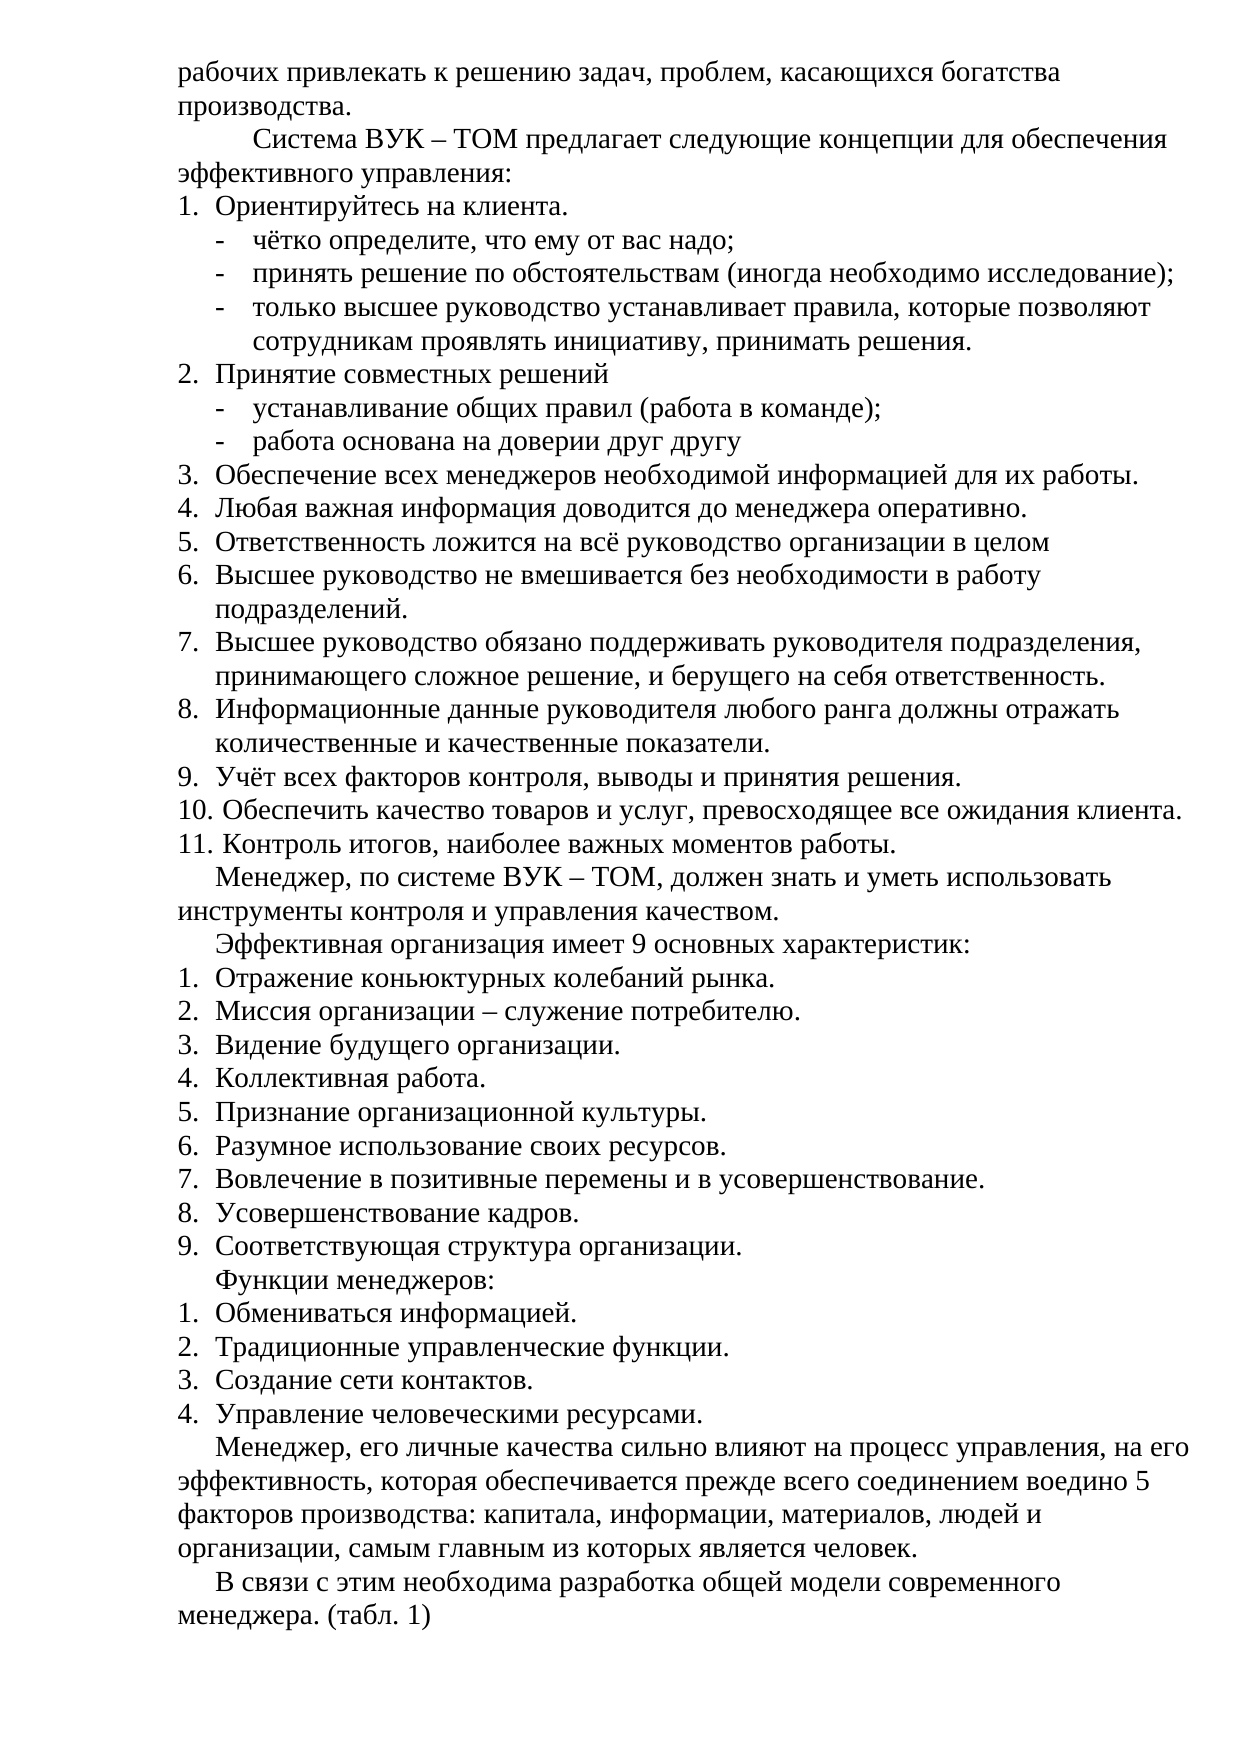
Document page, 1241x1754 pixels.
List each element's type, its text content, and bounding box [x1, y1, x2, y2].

list Вовлечение в позитивные перемены и в усовершенствование. [177, 1161, 1205, 1195]
text Менеджер, его личные качества сильно влияют на процесс управления, на его эффективность, которая обеспечивается прежде всего соединением воедино 5 факторов производства: капитала, информации, материалов, людей и организации, самым главным из которых является человек. [177, 1429, 1205, 1564]
list Любая важная информация доводится до менеджера оперативно. [177, 490, 1205, 524]
list Обеспечение всех менеджеров необходимой информацией для их работы. [177, 457, 1205, 490]
list Ориентируйтесь на клиента. [177, 188, 1205, 222]
text Функции менеджеров: [215, 1262, 1205, 1295]
list устанавливание общих правил (работа в команде); [215, 390, 1205, 423]
list Разумное использование своих ресурсов. [177, 1128, 1205, 1161]
list работа основана на доверии друг другу [215, 423, 1205, 457]
list Обмениваться информацией. [177, 1295, 1205, 1329]
list Обеспечить качество товаров и услуг, превосходящее все ожидания клиента. [177, 792, 1205, 826]
list Ответственность ложится на всё руководство организации в целом [177, 524, 1205, 557]
list Принятие совместных решений [177, 356, 1205, 390]
list Учёт всех факторов контроля, выводы и принятия решения. [177, 759, 1205, 792]
list Традиционные управленческие функции. [177, 1329, 1205, 1362]
list Информационные данные руководителя любого ранга должны отражать количественные и качественные показатели. [177, 692, 1205, 759]
list Соответствующая структура организации. [177, 1228, 1205, 1262]
text Эффективная организация имеет 9 основных характеристик: [177, 926, 1205, 960]
list Высшее руководство обязано поддерживать руководителя подразделения, принимающего сложное решение, и берущего на себя ответственность. [177, 624, 1205, 692]
list Создание сети контактов. [177, 1362, 1205, 1396]
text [177, 54, 1205, 121]
list Миссия организации – служение потребителю. [177, 993, 1205, 1027]
list принять решение по обстоятельствам (иногда необходимо исследование); [215, 256, 1205, 289]
list Признание организационной культуры. [177, 1094, 1205, 1128]
list Отражение коньюктурных колебаний рынка. [177, 960, 1205, 993]
list Видение будущего организации. [177, 1027, 1205, 1061]
list только высшее руководство устанавливает правила, которые позволяют сотрудникам проявлять инициативу, принимать решения. [215, 289, 1205, 356]
list Усовершенствование кадров. [177, 1195, 1205, 1228]
list чётко определите, что ему от вас надо; [215, 222, 1205, 256]
text Менеджер, по системе ВУК – ТОМ, должен знать и уметь использовать инструменты контроля и управления качеством. [177, 859, 1205, 926]
list Коллективная работа. [177, 1061, 1205, 1094]
text В связи с этим необходима разработка общей модели современного менеджера. (табл. 1) [177, 1564, 1205, 1631]
text Система ВУК – ТОМ предлагает следующие концепции для обеспечения эффективного управления: [177, 121, 1205, 188]
list Высшее руководство не вмешивается без необходимости в работу подразделений. [177, 557, 1205, 624]
list Контроль итогов, наиболее важных моментов работы. [177, 826, 1205, 859]
list Управление человеческими ресурсами. [177, 1396, 1205, 1429]
